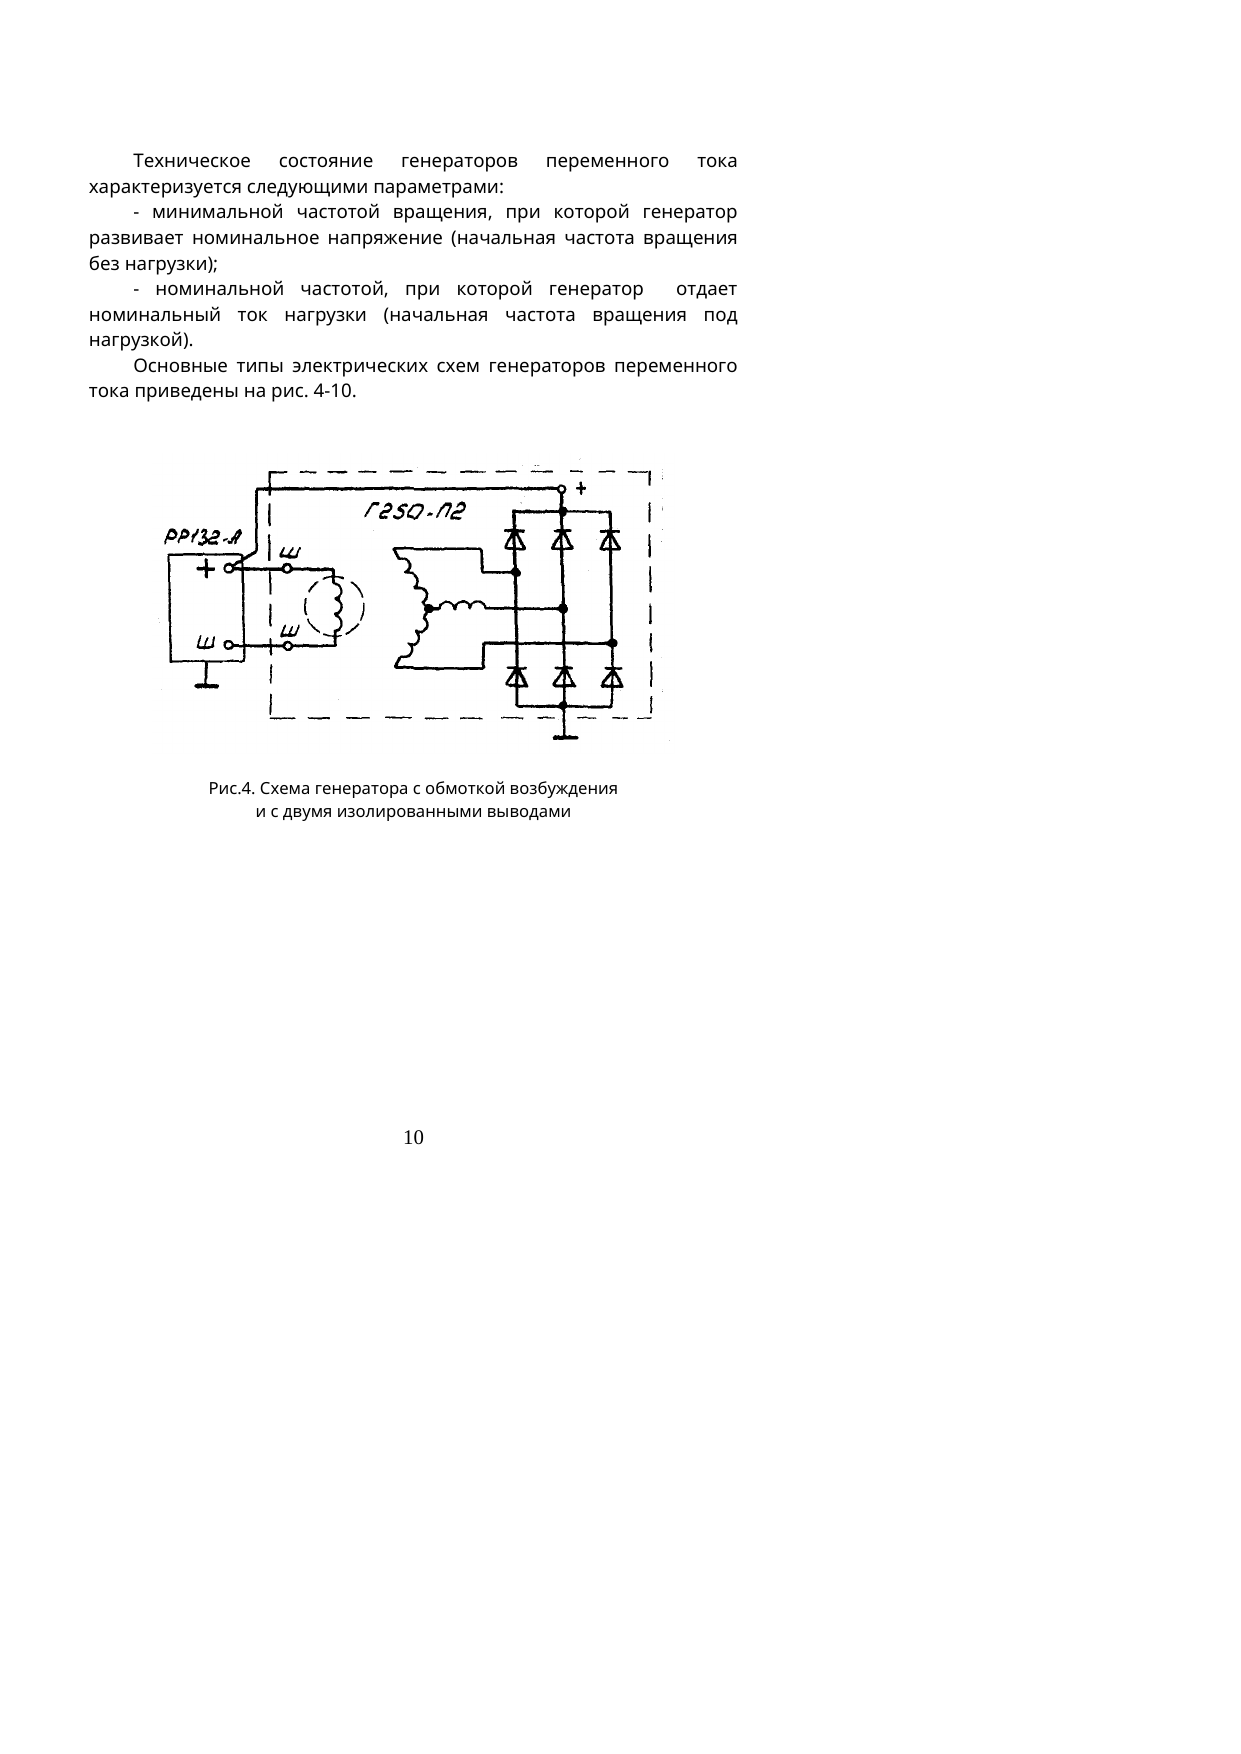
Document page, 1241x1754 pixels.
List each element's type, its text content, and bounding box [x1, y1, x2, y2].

text - номинальной частотой, при которой генератор отдает номинальный ток нагрузки (начальная частота вращения под нагрузкой). [89, 275, 738, 352]
text и с двумя изолированными выводами [89, 799, 738, 822]
text - минимальной частотой вращения, при которой генератор развивает номинальное напряжение (начальная частота вращения без нагрузки); [89, 199, 738, 275]
text Основные типы электрических схем генераторов переменного тока приведены на рис. 4-10. [89, 352, 738, 403]
picture [152, 453, 675, 754]
text Рис.4. Схема генератора с обмоткой возбуждения [89, 777, 738, 799]
text Техническое состояние генераторов переменного тока характеризуется следующими параметрами: [89, 148, 738, 199]
